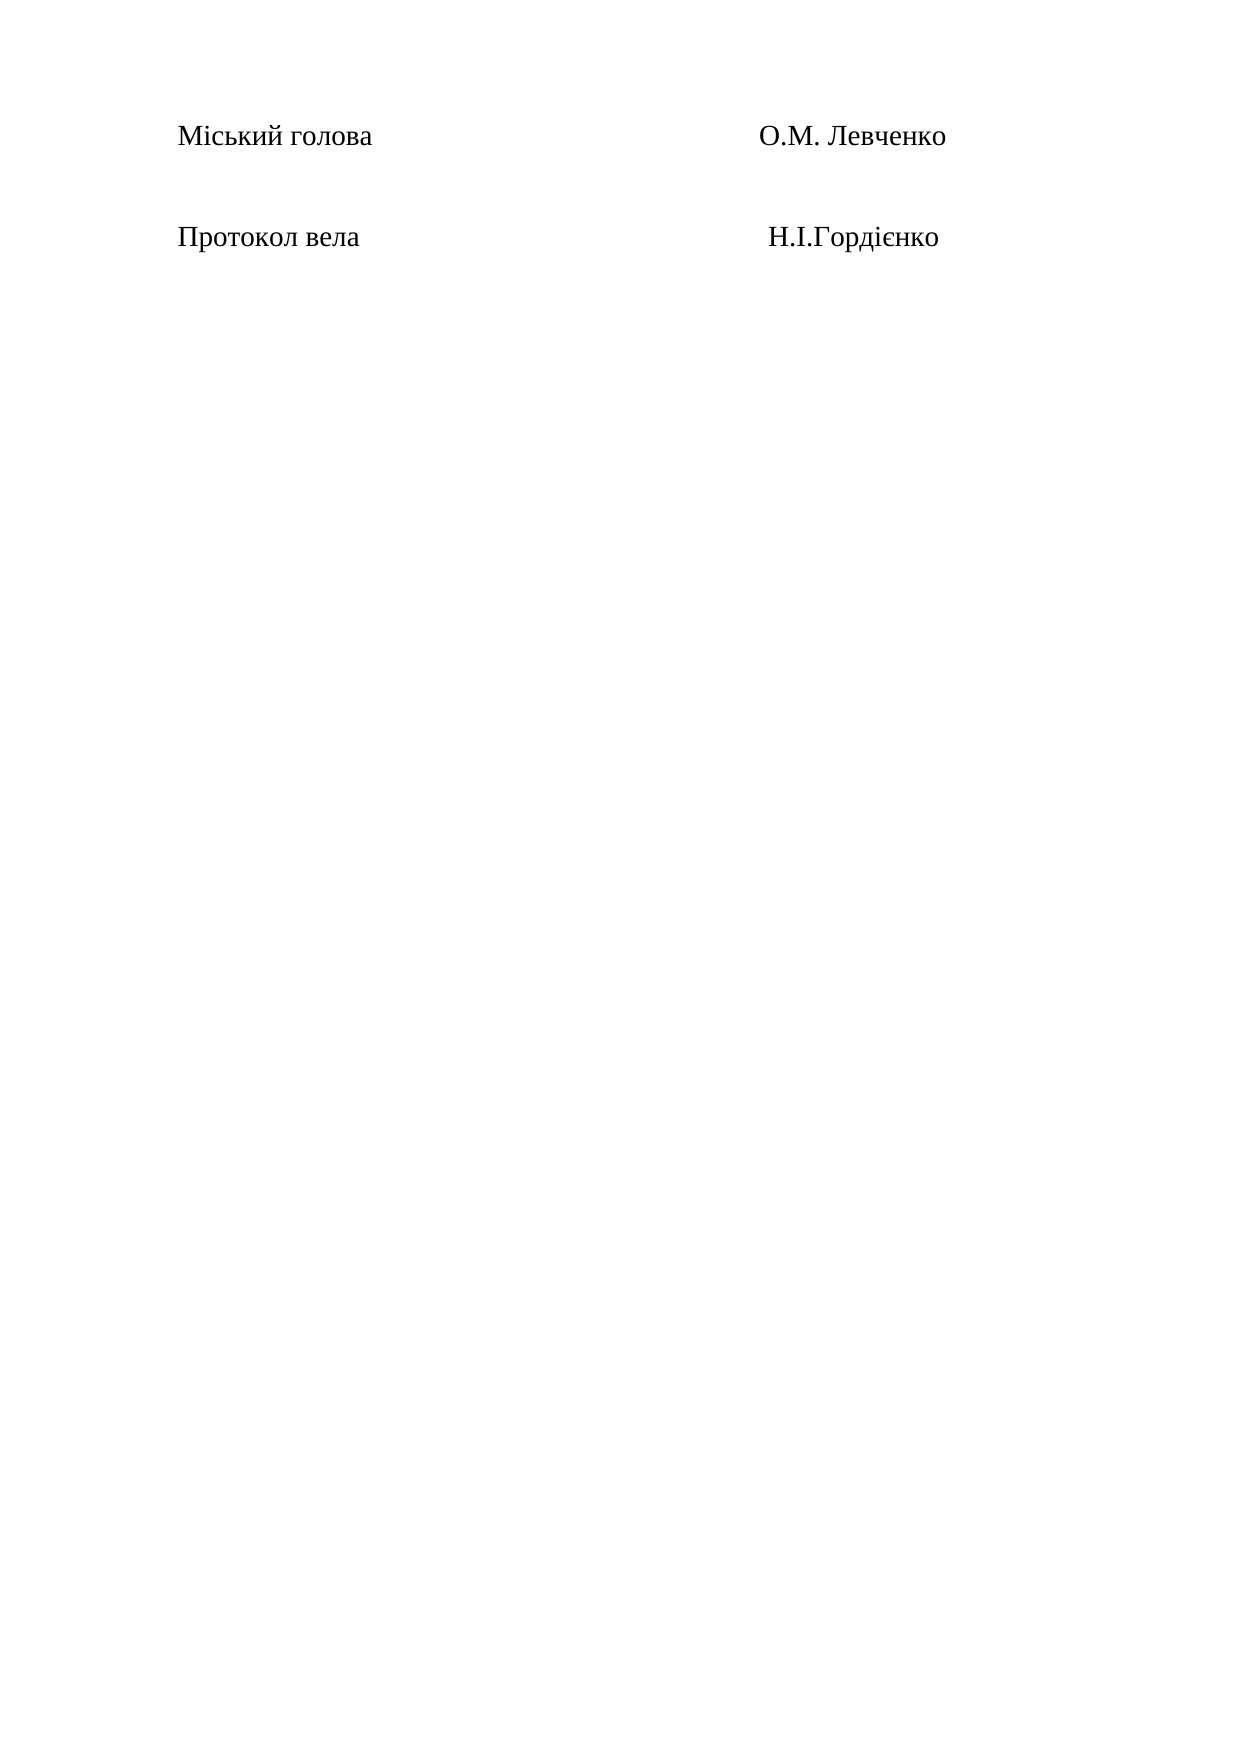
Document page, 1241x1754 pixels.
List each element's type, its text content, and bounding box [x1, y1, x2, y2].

text Міський голова О.М. Левченко [177, 118, 1152, 152]
text Протокол вела Н.І.Гордієнко [177, 219, 1152, 252]
